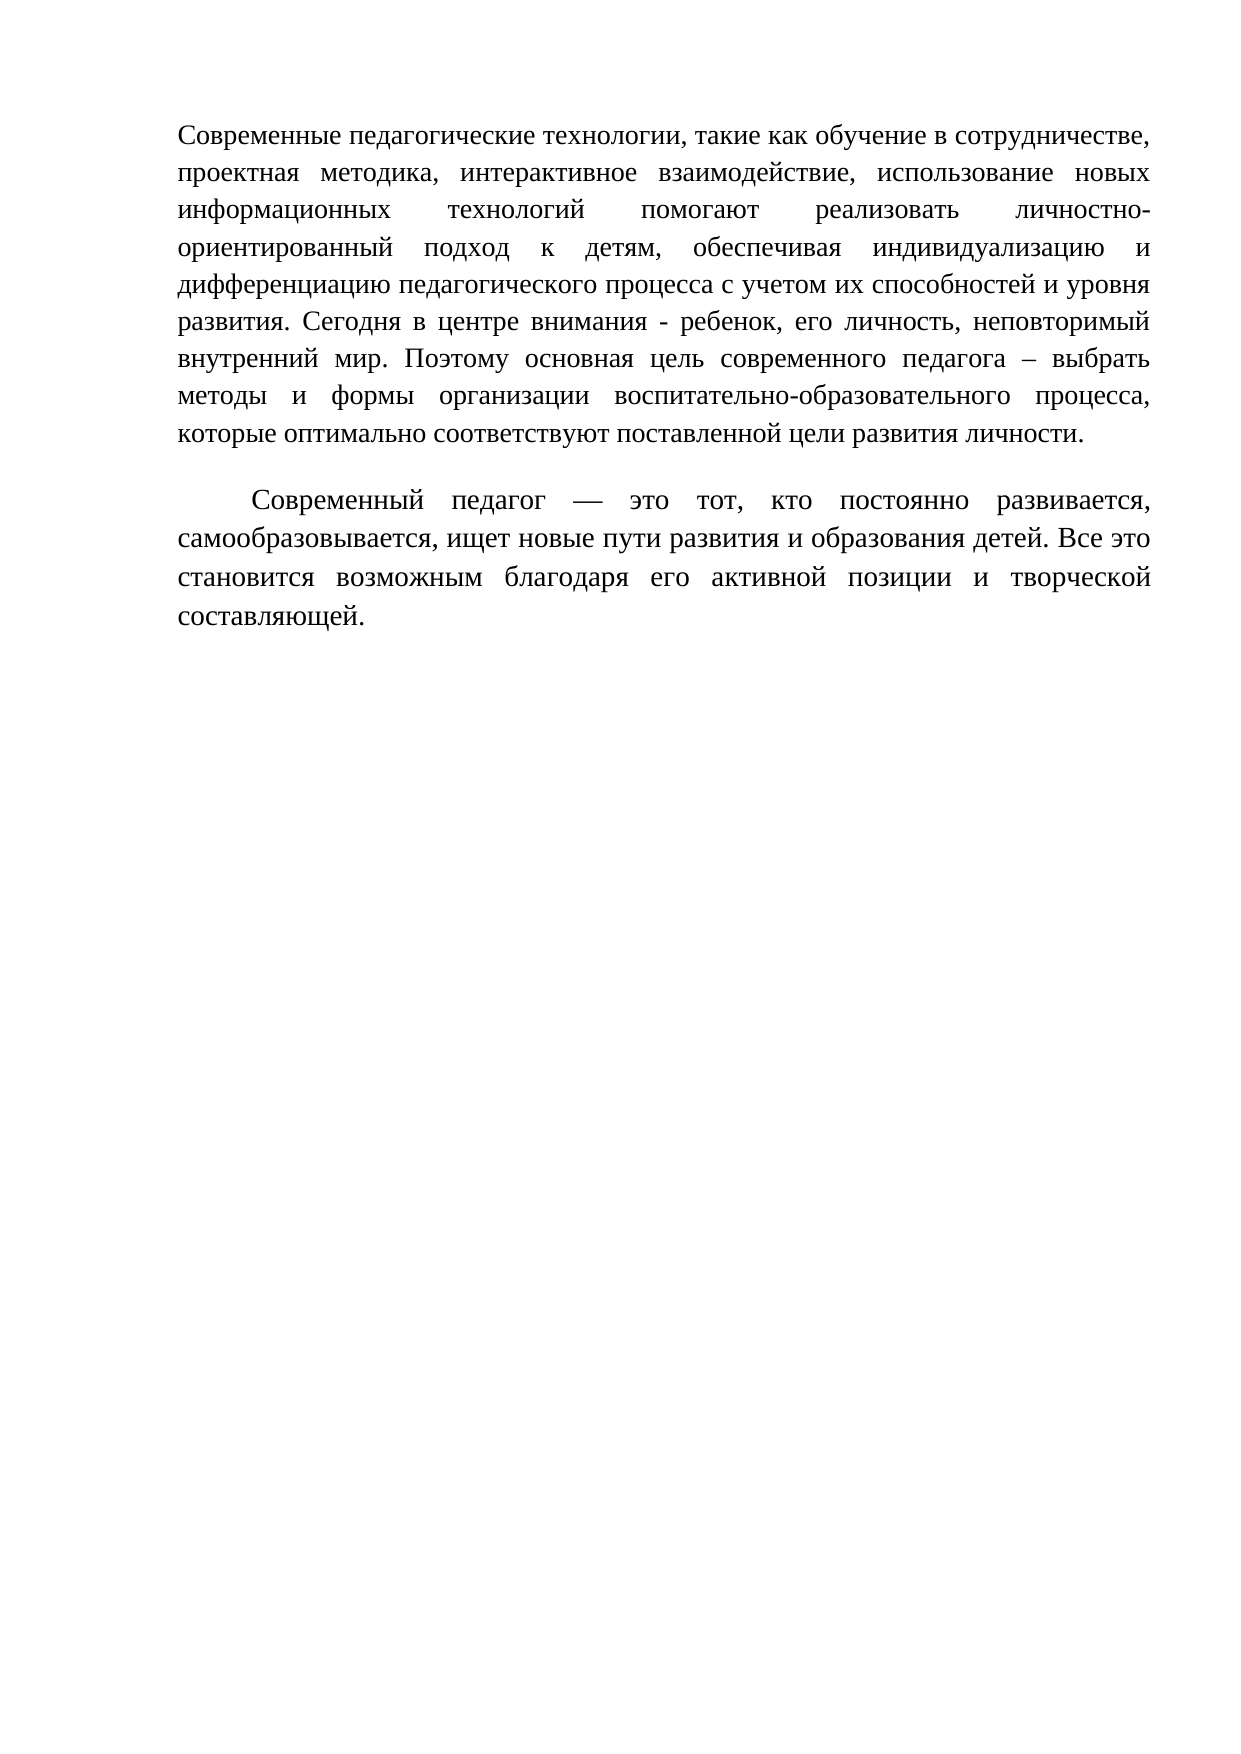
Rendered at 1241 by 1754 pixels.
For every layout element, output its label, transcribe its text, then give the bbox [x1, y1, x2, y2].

text Современный педагог — это тот, кто постоянно развивается, самообразовывается, ищет новые пути развития и образования детей. Все это становится возможным благодаря его активной позиции и творческой составляющей. [177, 482, 1152, 631]
text Современные педагогические технологии, такие как обучение в сотрудничестве, проектная методика, интерактивное взаимодействие, использование новых информационных технологий помогают реализовать личностно-ориентированный подход к детям, обеспечивая индивидуализацию и дифференциацию педагогического процесса с учетом их способностей и уровня развития. Сегодня в центре внимания - ребенок, его личность, неповторимый внутренний мир. Поэтому основная цель современного педагога – выбрать методы и формы организации воспитательно-образовательного процесса, которые оптимально соответствуют поставленной цели развития личности. [177, 118, 1152, 448]
